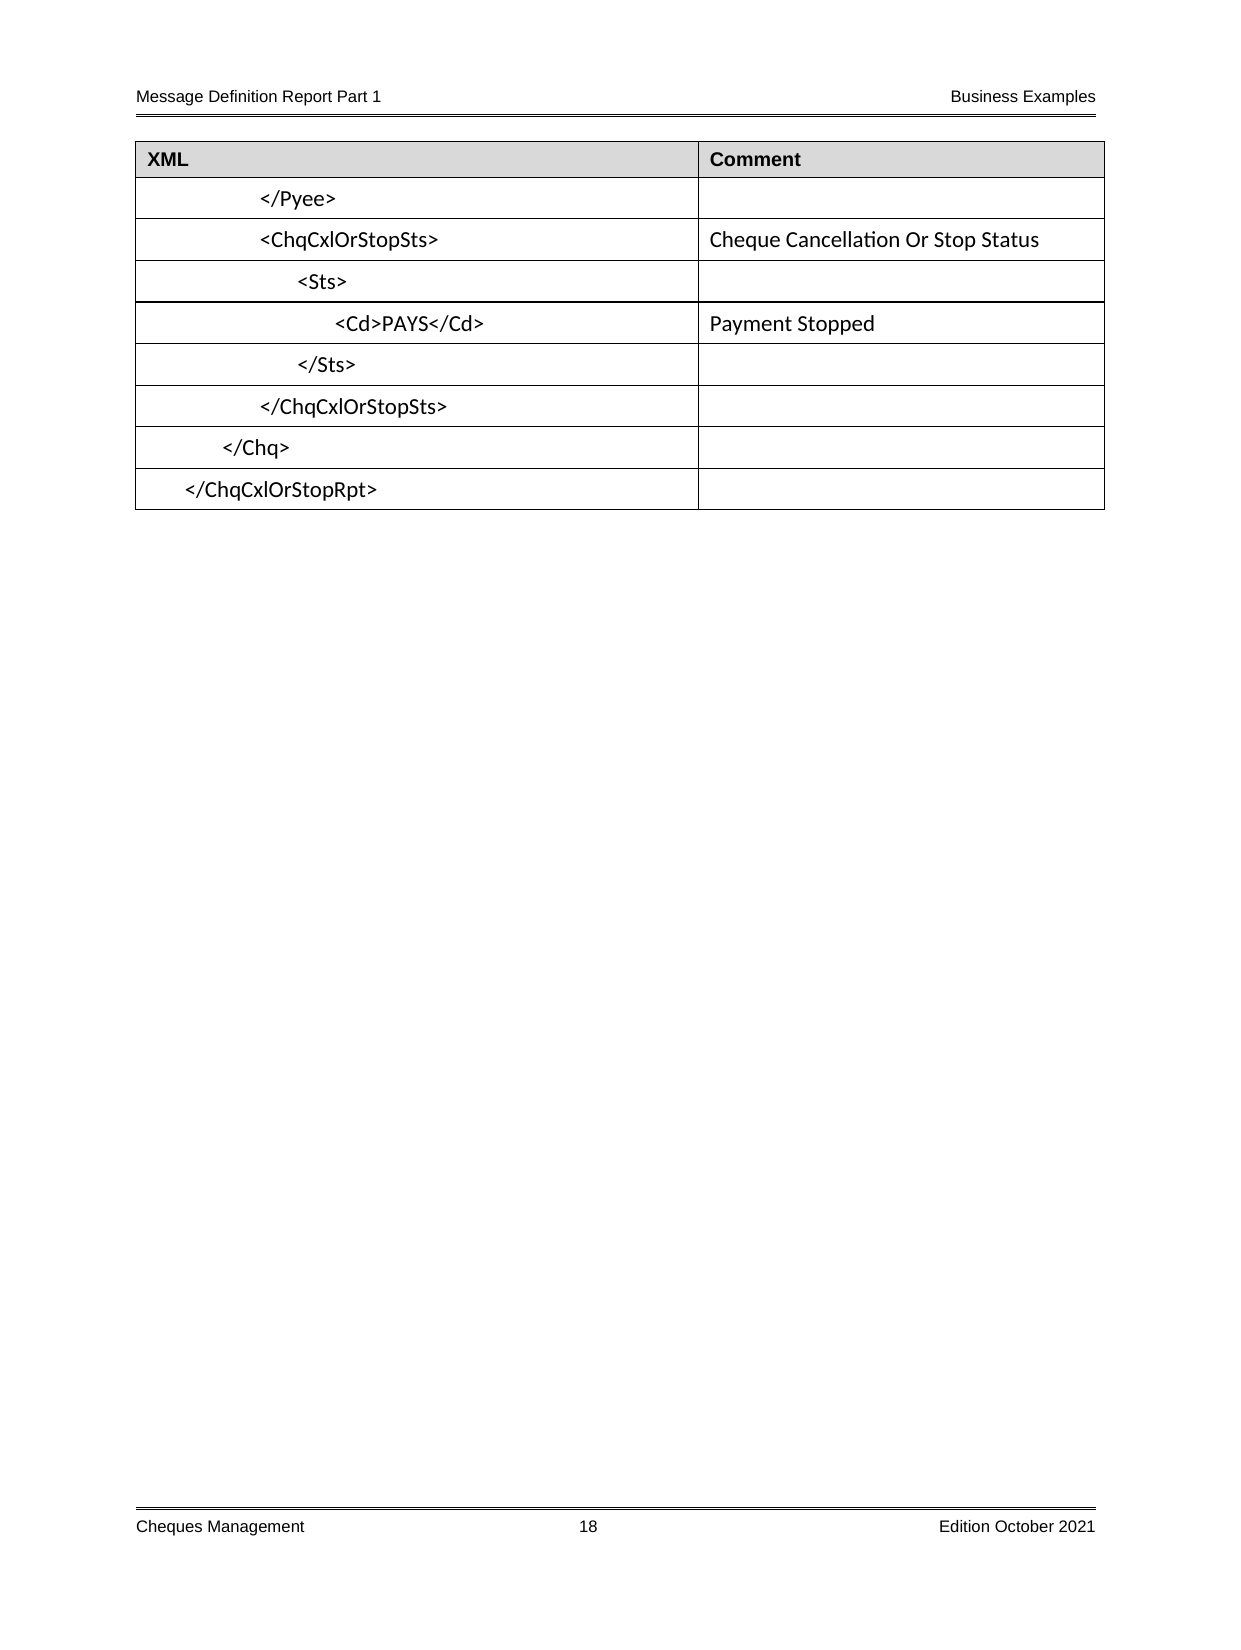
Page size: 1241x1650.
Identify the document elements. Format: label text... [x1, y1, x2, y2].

table_cell Cheque Cancellation Or Stop Status [699, 219, 1104, 260]
table_cell </ChqCxlOrStopSts> [136, 386, 698, 426]
table_cell [699, 261, 1104, 301]
table_cell </ChqCxlOrStopRpt> [136, 469, 698, 509]
table_cell </Pyee> [136, 178, 698, 218]
table_cell </Chq> [136, 427, 698, 468]
table_cell [699, 427, 1104, 468]
table_cell [699, 344, 1104, 384]
table_cell [699, 386, 1104, 426]
table_cell <ChqCxlOrStopSts> [136, 219, 698, 260]
table_cell Payment Stopped [699, 303, 1104, 343]
table_cell <Sts> [136, 261, 698, 301]
table_header XML [136, 142, 698, 177]
table_cell [699, 469, 1104, 509]
table_cell </Sts> [136, 344, 698, 384]
table_header Comment [699, 142, 1104, 177]
table_cell [699, 178, 1104, 218]
table_cell <Cd>PAYS</Cd> [136, 303, 698, 343]
